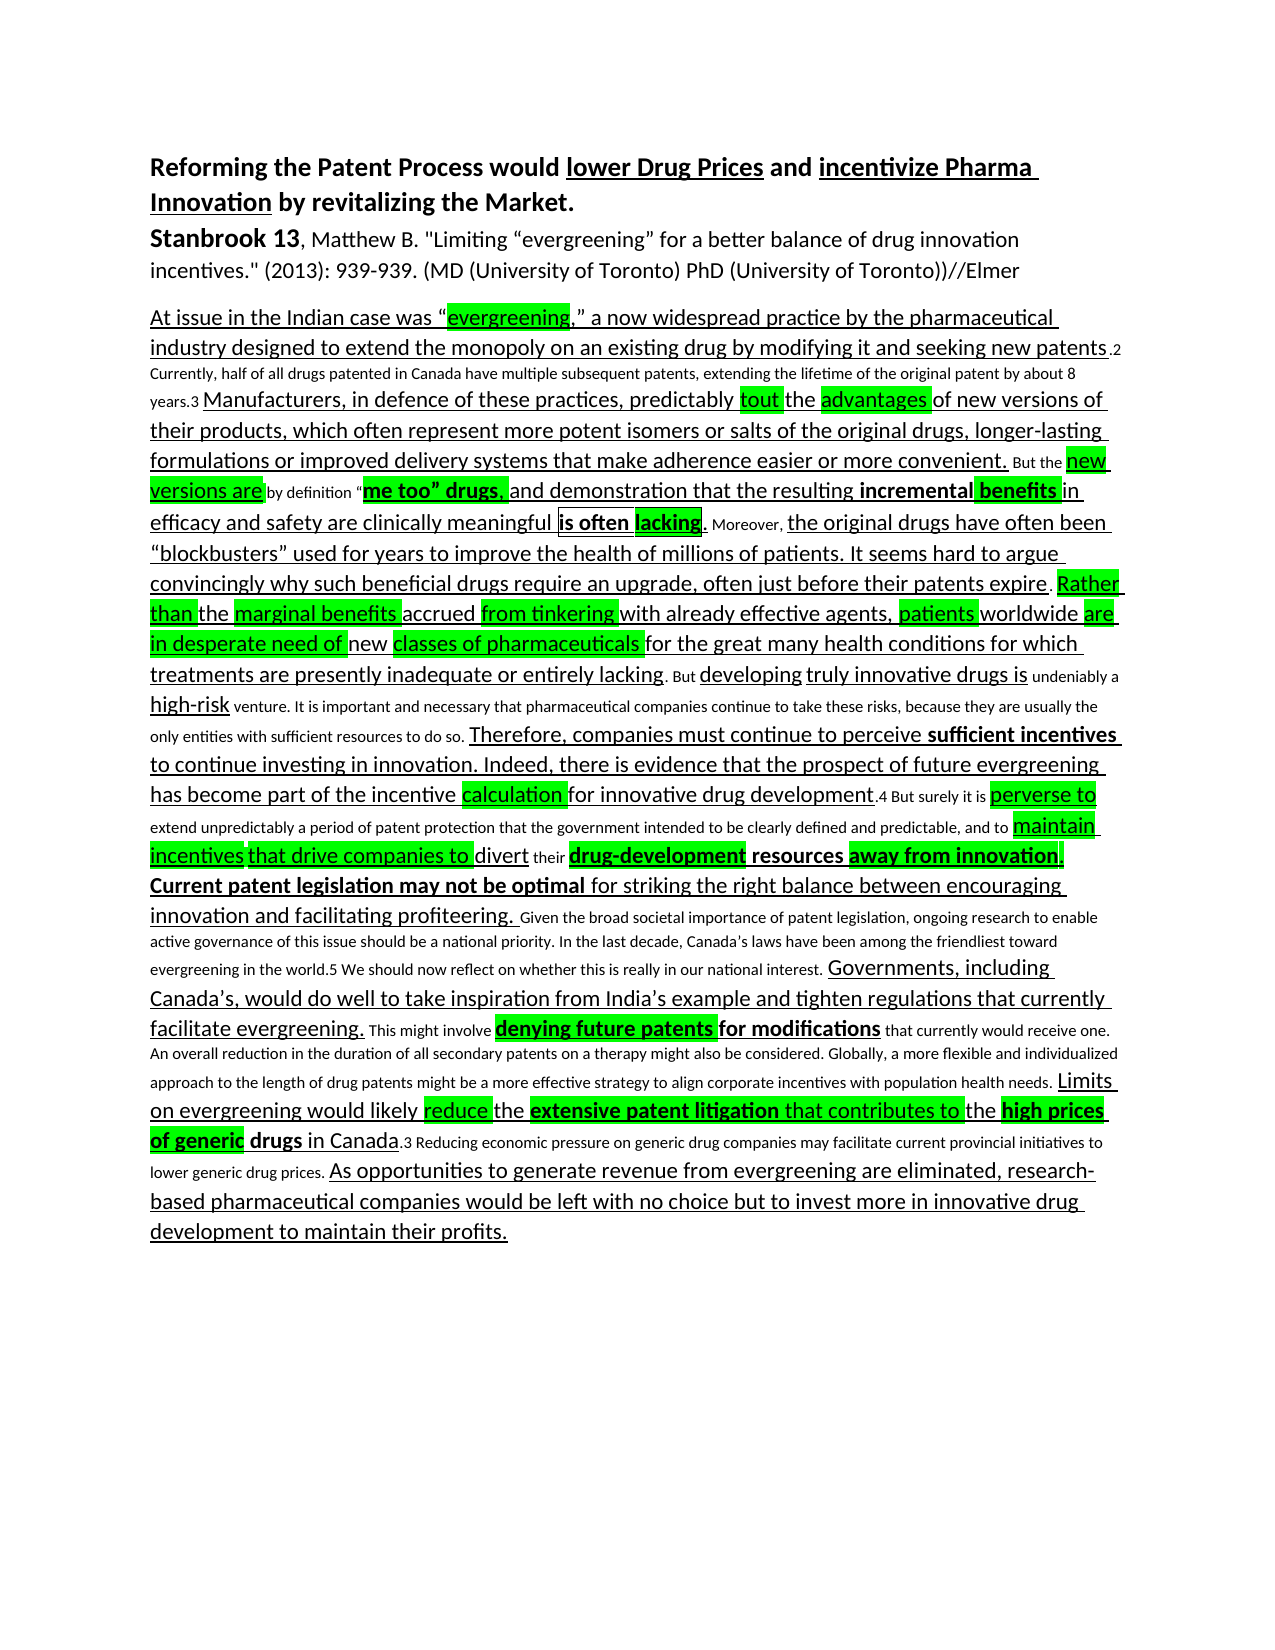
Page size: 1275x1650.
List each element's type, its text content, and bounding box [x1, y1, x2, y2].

text Stanbrook 13, Matthew B. "Limiting “evergreening” for a better balance of drug innovation incentives." (2013): 939-939. (MD (University of Toronto) PhD (University of Toronto))//Elmer [150, 221, 1125, 284]
text At issue in the Indian case was “evergreening,” a now widespread practice by the pharmaceutical industry designed to extend the monopoly on an existing drug by modifying it and seeking new patents.2 Currently, half of all drugs patented in Canada have multiple subsequent patents, extending the lifetime of the original patent by about 8 years.3 Manufacturers, in defence of these practices, predictably tout the advantages of new versions of their products, which often represent more potent isomers or salts of the original drugs, longer-lasting formulations or improved delivery systems that make adherence easier or more convenient. But the new versions are by definition “me too” drugs, and demonstration that the resulting incremental benefits in efficacy and safety are clinically meaningful is often lacking. Moreover, the original drugs have often been “blockbusters” used for years to improve the health of millions of patients. It seems hard to argue convincingly why such beneficial drugs require an upgrade, often just before their patents expire. Rather than the marginal benefits accrued from tinkering with already effective agents, patients worldwide are in desperate need of new classes of pharmaceuticals for the great many health conditions for which treatments are presently inadequate or entirely lacking. But developing truly innovative drugs is undeniably a high-risk venture. It is important and necessary that pharmaceutical companies continue to take these risks, because they are usually the only entities with sufficient resources to do so. Therefore, companies must continue to perceive sufficient incentives to continue investing in innovation. Indeed, there is evidence that the prospect of future evergreening has become part of the incentive calculation for innovative drug development.4 But surely it is perverse to extend unpredictably a period of patent protection that the government intended to be clearly defined and predictable, and to maintain incentives that drive companies to divert their drug-development resources away from innovation. Current patent legislation may not be optimal for striking the right balance between encouraging innovation and facilitating profiteering. Given the broad societal importance of patent legislation, ongoing research to enable active governance of this issue should be a national priority. In the last decade, Canada’s laws have been among the friendliest toward evergreening in the world.5 We should now reflect on whether this is really in our national interest. Governments, including Canada’s, would do well to take inspiration from India’s example and tighten regulations that currently facilitate evergreening. This might involve denying future patents for modifications that currently would receive one. An overall reduction in the duration of all secondary patents on a therapy might also be considered. Globally, a more flexible and individualized approach to the length of drug patents might be a more effective strategy to align corporate incentives with population health needs. Limits on evergreening would likely reduce the extensive patent litigation that contributes to the high prices of generic drugs in Canada.3 Reducing economic pressure on generic drug companies may facilitate current provincial initiatives to lower generic drug prices. As opportunities to generate revenue from evergreening are eliminated, research-based pharmaceutical companies would be left with no choice but to invest more in innovative drug development to maintain their profits. [150, 303, 1125, 1245]
subtitle Reforming the Patent Process would lower Drug Prices and incentivize Pharma Innovation by revitalizing the Market. [150, 150, 1125, 219]
